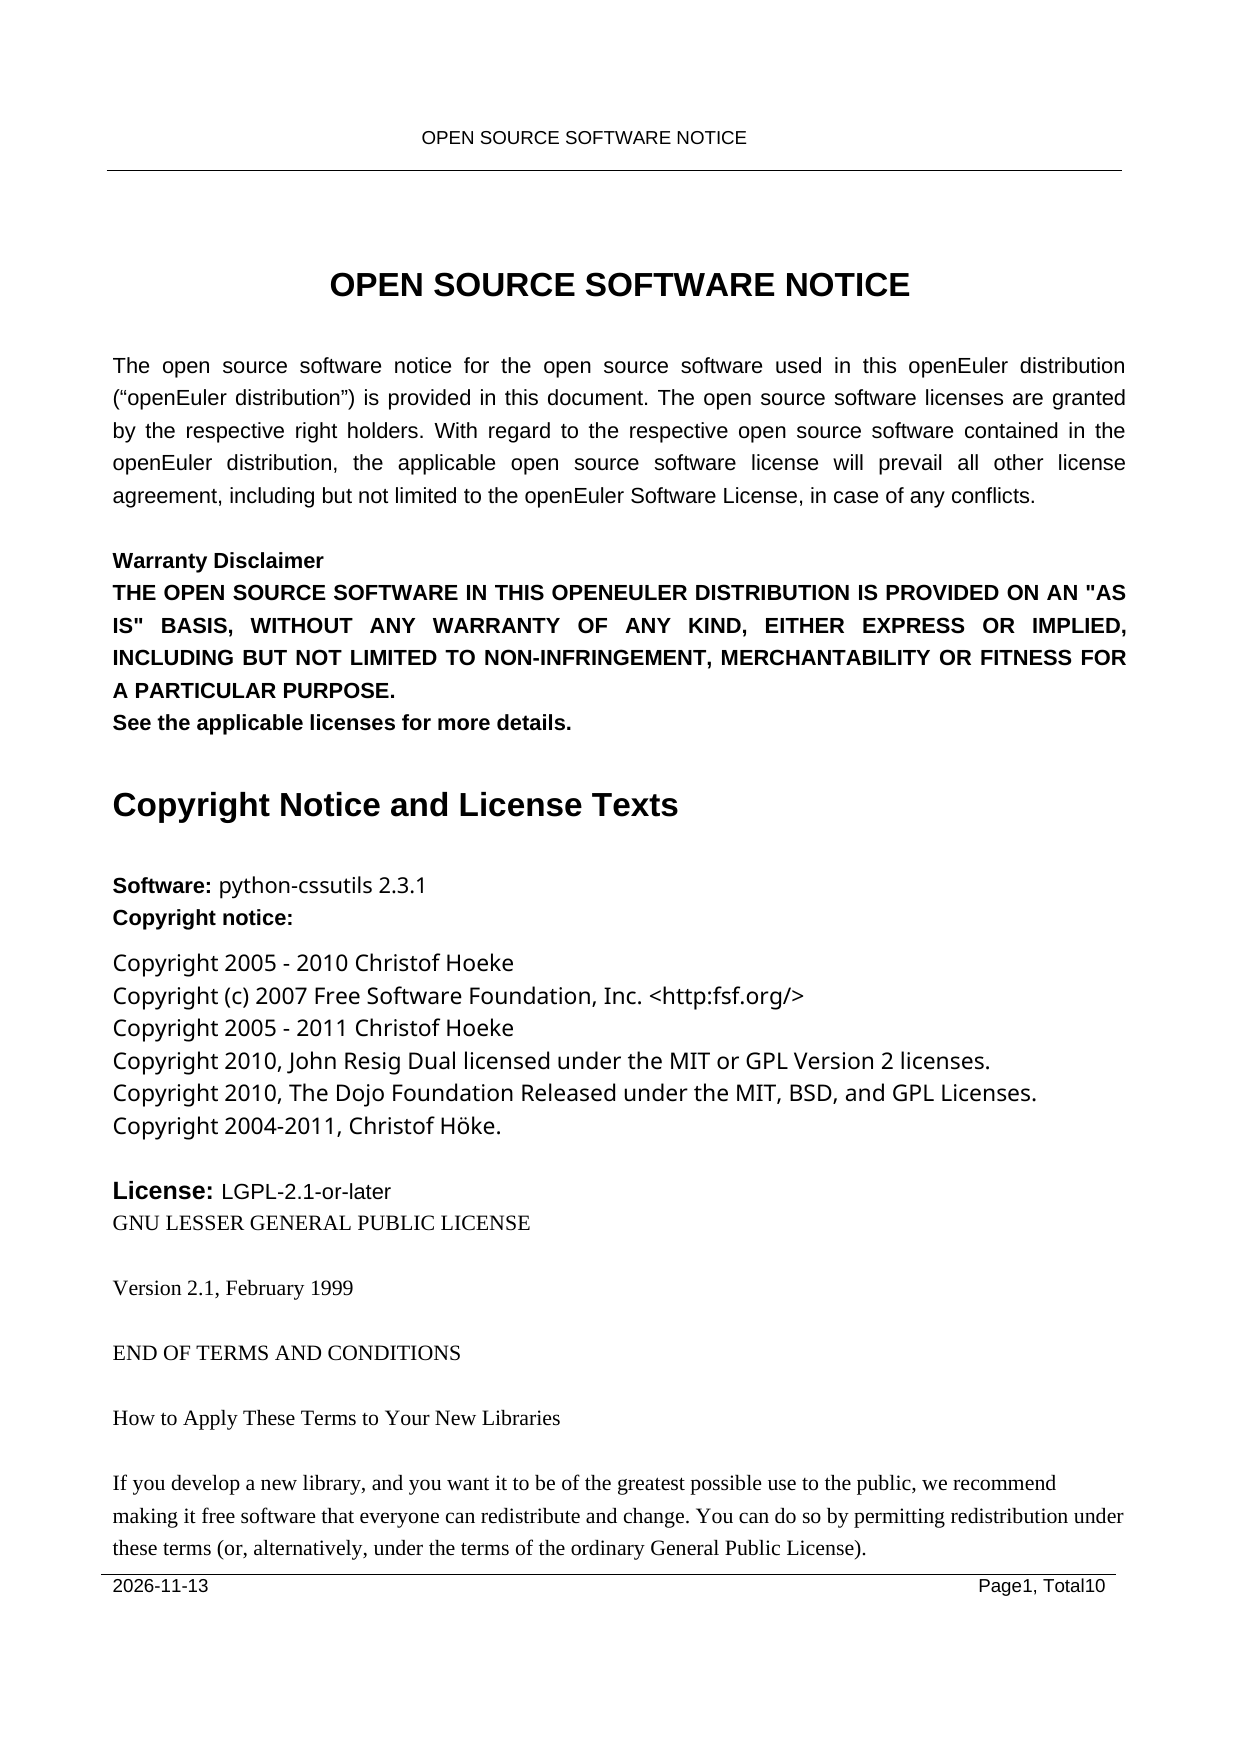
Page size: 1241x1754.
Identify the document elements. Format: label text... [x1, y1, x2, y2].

text Copyright notice: [112, 901, 1128, 934]
text Copyright 2005 - 2010 Christof Hoeke Copyright (c) 2007 Free Software Foundation, Inc. <http:fsf.org/> Copyright 2005 - 2011 Christof Hoeke Copyright 2010, John Resig Dual licensed under the MIT or GPL Version 2 licenses. Copyright 2010, The Dojo Foundation Released under the MIT, BSD, and GPL Licenses. Copyright 2004-2011, Christof Höke. [112, 947, 1128, 1174]
text OPEN SOURCE SOFTWARE NOTICE [112, 251, 1128, 316]
text The open source software notice for the open source software used in this openEuler distribution (“openEuler distribution”) is provided in this document. The open source software licenses are granted by the respective right holders. With regard to the respective open source software contained in the openEuler distribution, the applicable open source software license will prevail all other license agreement, including but not limited to the openEuler Software License, in case of any conflicts. [112, 349, 1128, 511]
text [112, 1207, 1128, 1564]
title Software: python-cssutils 2.3.1 [112, 869, 1128, 901]
text License: LGPL-2.1-or-later [112, 1174, 1128, 1207]
text Copyright Notice and License Texts [112, 771, 1128, 836]
text THE OPEN SOURCE SOFTWARE IN THIS OPENEULER DISTRIBUTION IS PROVIDED ON AN "AS IS" BASIS, WITHOUT ANY WARRANTY OF ANY KIND, EITHER EXPRESS OR IMPLIED, INCLUDING BUT NOT LIMITED TO NON-INFRINGEMENT, MERCHANTABILITY OR FITNESS FOR A PARTICULAR PURPOSE. See the applicable licenses for more details. [112, 576, 1128, 739]
text Warranty Disclaimer [112, 544, 1128, 576]
